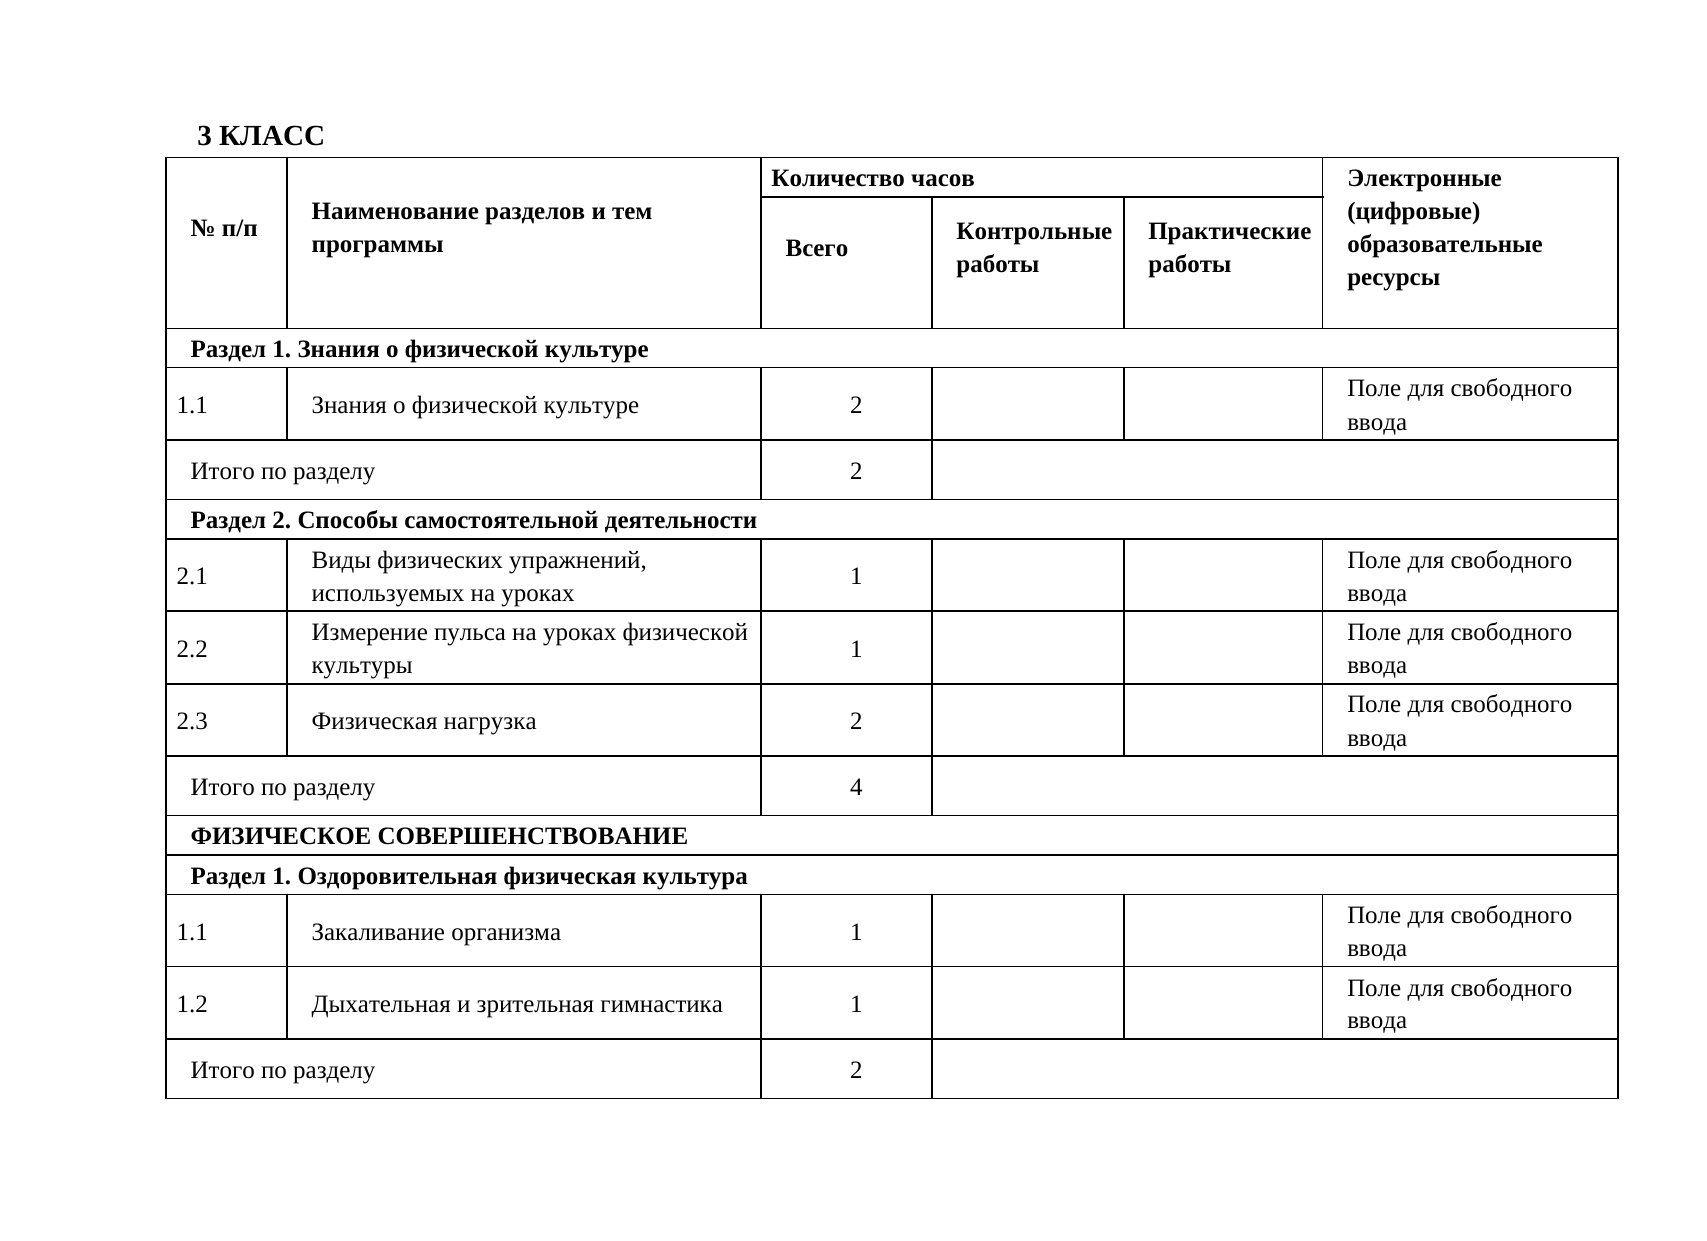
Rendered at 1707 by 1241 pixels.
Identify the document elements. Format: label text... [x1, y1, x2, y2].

table_cell 1 [762, 540, 931, 610]
table_cell 1.1 [167, 895, 286, 966]
table_cell 2 [762, 368, 931, 439]
table_cell ФИЗИЧЕСКОЕ СОВЕРШЕНСТВОВАНИЕ [167, 816, 1617, 854]
table_cell Знания о физической культуре [288, 368, 760, 439]
table_cell [1125, 612, 1322, 683]
table_cell Поле для свободного ввода [1323, 685, 1617, 755]
table_cell 2.1 [167, 540, 286, 610]
table_cell [1125, 967, 1322, 1038]
table_cell 2.3 [167, 685, 286, 755]
table_cell Поле для свободного ввода [1323, 540, 1617, 610]
table_cell 2.2 [167, 612, 286, 683]
table_cell [1125, 895, 1322, 966]
table_cell Раздел 1. Знания о физической культуре [167, 329, 1617, 367]
text 3 КЛАСС [190, 118, 1618, 152]
table_cell 2 [762, 1040, 931, 1098]
table_cell Поле для свободного ввода [1323, 368, 1617, 439]
table_cell 1.2 [167, 967, 286, 1038]
table_cell 4 [762, 757, 931, 815]
table_cell Всего [762, 198, 931, 327]
table_cell Итого по разделу [167, 1040, 760, 1098]
table_cell [933, 368, 1123, 439]
table_cell Поле для свободного ввода [1323, 967, 1617, 1038]
table_cell [933, 895, 1123, 966]
table_cell 1 [762, 967, 931, 1038]
table_cell Поле для свободного ввода [1323, 895, 1617, 966]
table_cell [933, 612, 1123, 683]
table_cell [933, 685, 1123, 755]
table_cell [933, 540, 1123, 610]
table_header Количество часов [762, 158, 1322, 196]
table_cell Виды физических упражнений, используемых на уроках [288, 540, 760, 610]
table_cell Практические работы [1125, 198, 1322, 327]
table_cell Закаливание организма [288, 895, 760, 966]
table_header № п/п [167, 158, 286, 327]
table_header Наименование разделов и тем программы [288, 158, 760, 327]
table_cell 1 [762, 612, 931, 683]
table_cell [1125, 685, 1322, 755]
table_cell Итого по разделу [167, 441, 760, 499]
table_header Электронные (цифровые) образовательные ресурсы [1323, 158, 1617, 327]
table_cell Измерение пульса на уроках физической культуры [288, 612, 760, 683]
table_cell [933, 757, 1617, 815]
table_cell Физическая нагрузка [288, 685, 760, 755]
table_cell Раздел 1. Оздоровительная физическая культура [167, 856, 1617, 893]
table_cell Раздел 2. Способы самостоятельной деятельности [167, 500, 1617, 538]
table_cell 2 [762, 441, 931, 499]
table_cell Поле для свободного ввода [1323, 612, 1617, 683]
table_cell 1 [762, 895, 931, 966]
table_cell 1.1 [167, 368, 286, 439]
table_cell [933, 441, 1617, 499]
table_cell Итого по разделу [167, 757, 760, 815]
table_cell [933, 967, 1123, 1038]
table_cell 2 [762, 685, 931, 755]
table_cell [933, 1040, 1617, 1098]
table_cell [1125, 540, 1322, 610]
table_cell Дыхательная и зрительная гимнастика [288, 967, 760, 1038]
table_cell Контрольные работы [933, 198, 1123, 327]
table_cell [1125, 368, 1322, 439]
